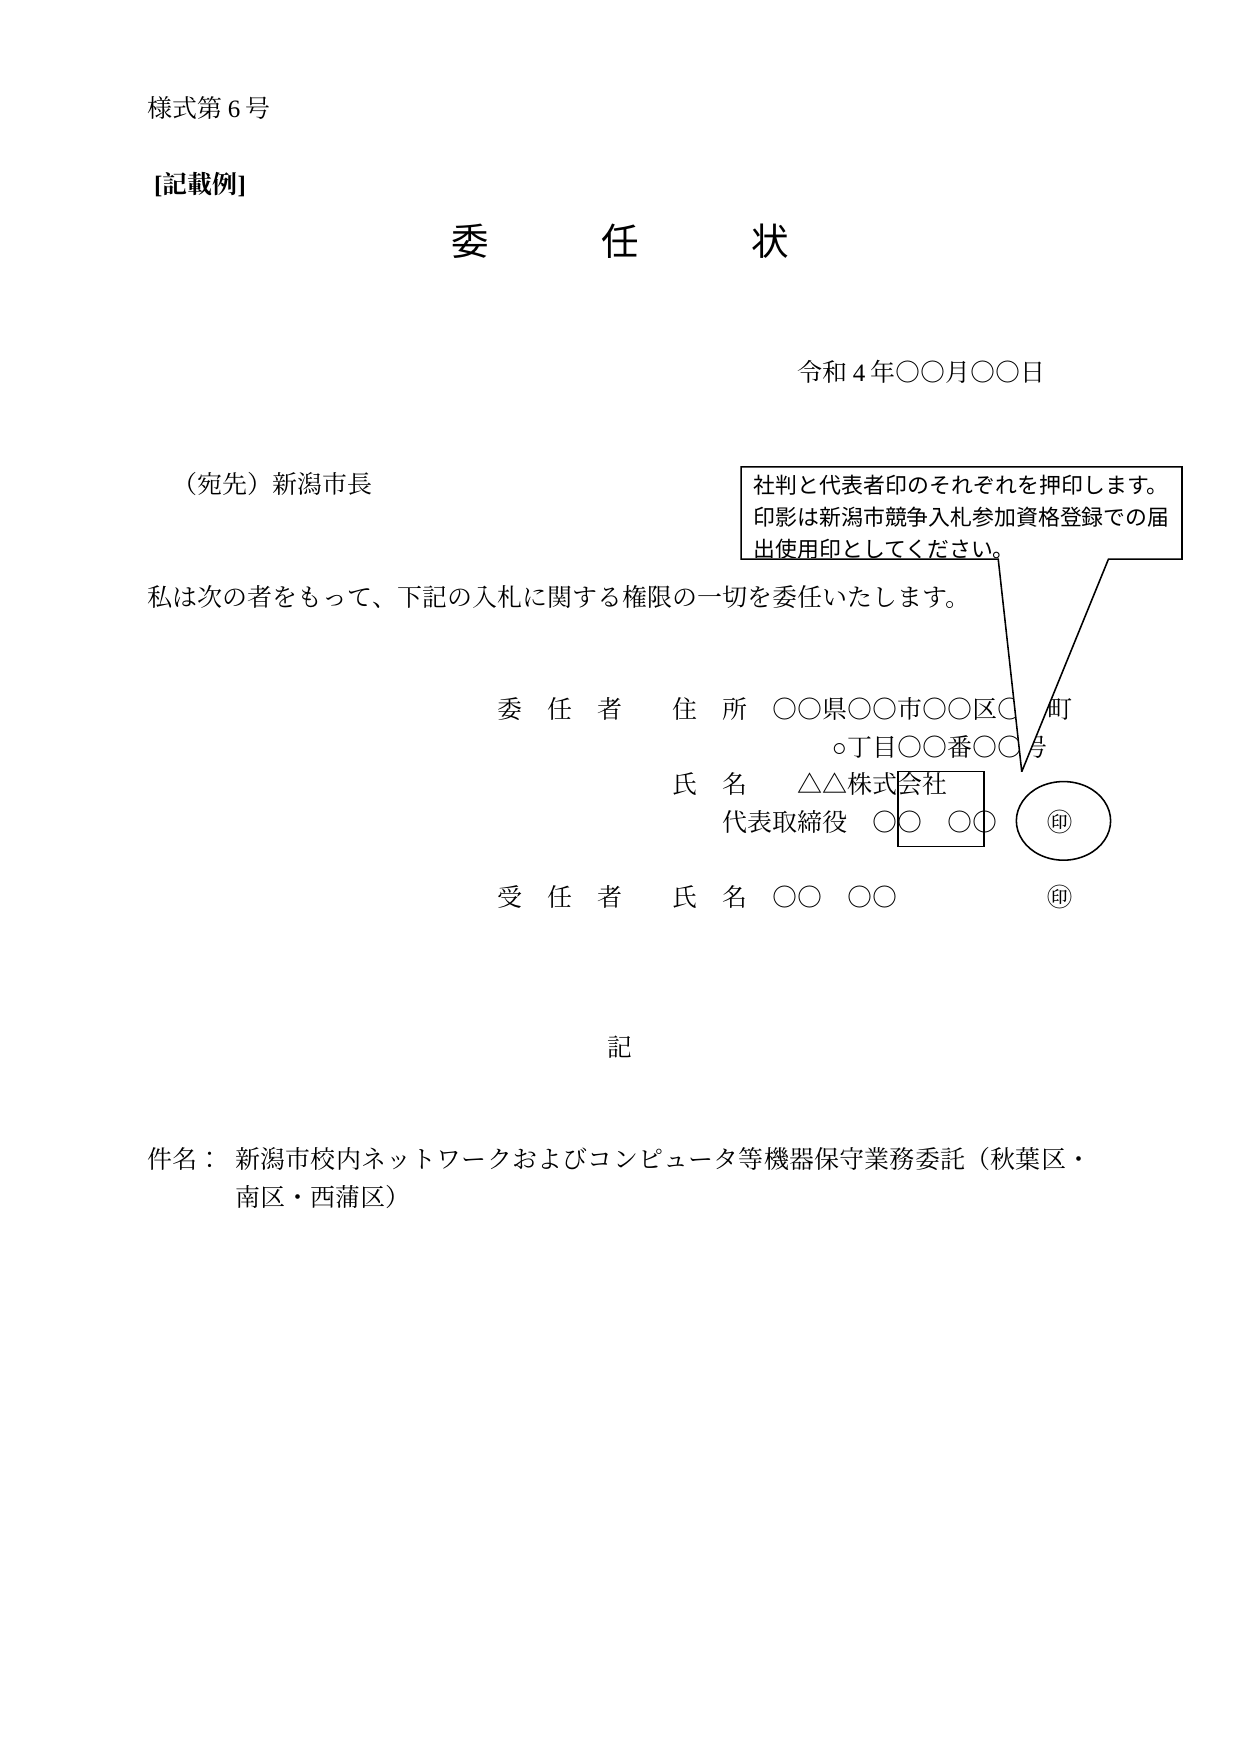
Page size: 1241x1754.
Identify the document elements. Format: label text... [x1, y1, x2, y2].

text 令和4年○○月○○日 [148, 352, 1092, 389]
text 氏 名 △△株式会社 [148, 764, 1092, 802]
text （宛先）新潟市長 [148, 464, 1092, 502]
text 私は次の者をもって、下記の入札に関する権限の一切を委任いたします。 [148, 577, 1003, 614]
text 受 任 者 氏 名 ○○ ○○ ㊞ [148, 877, 1092, 914]
text ○丁目○○番○○号 [148, 727, 1020, 764]
text 委 任 状 [148, 202, 1092, 277]
text 件名： 新潟市校内ネットワークおよびコンピュータ等機器保守業務委託（秋葉区・南区・西蒲区） [148, 1139, 1092, 1214]
text 委 任 者 住 所 ○○県○○市○○区○○町 [148, 689, 1015, 727]
text 記 [148, 1027, 1092, 1064]
text [記載例] [148, 164, 1092, 202]
text 代表取締役 ○○ ○○ ㊞ [148, 802, 1020, 839]
text 代表取締役 ○○ ○○ ㊞ [1018, 802, 1092, 839]
text 委 任 者 住 所 ○○県○○市○○区○○町 [1042, 689, 1092, 727]
